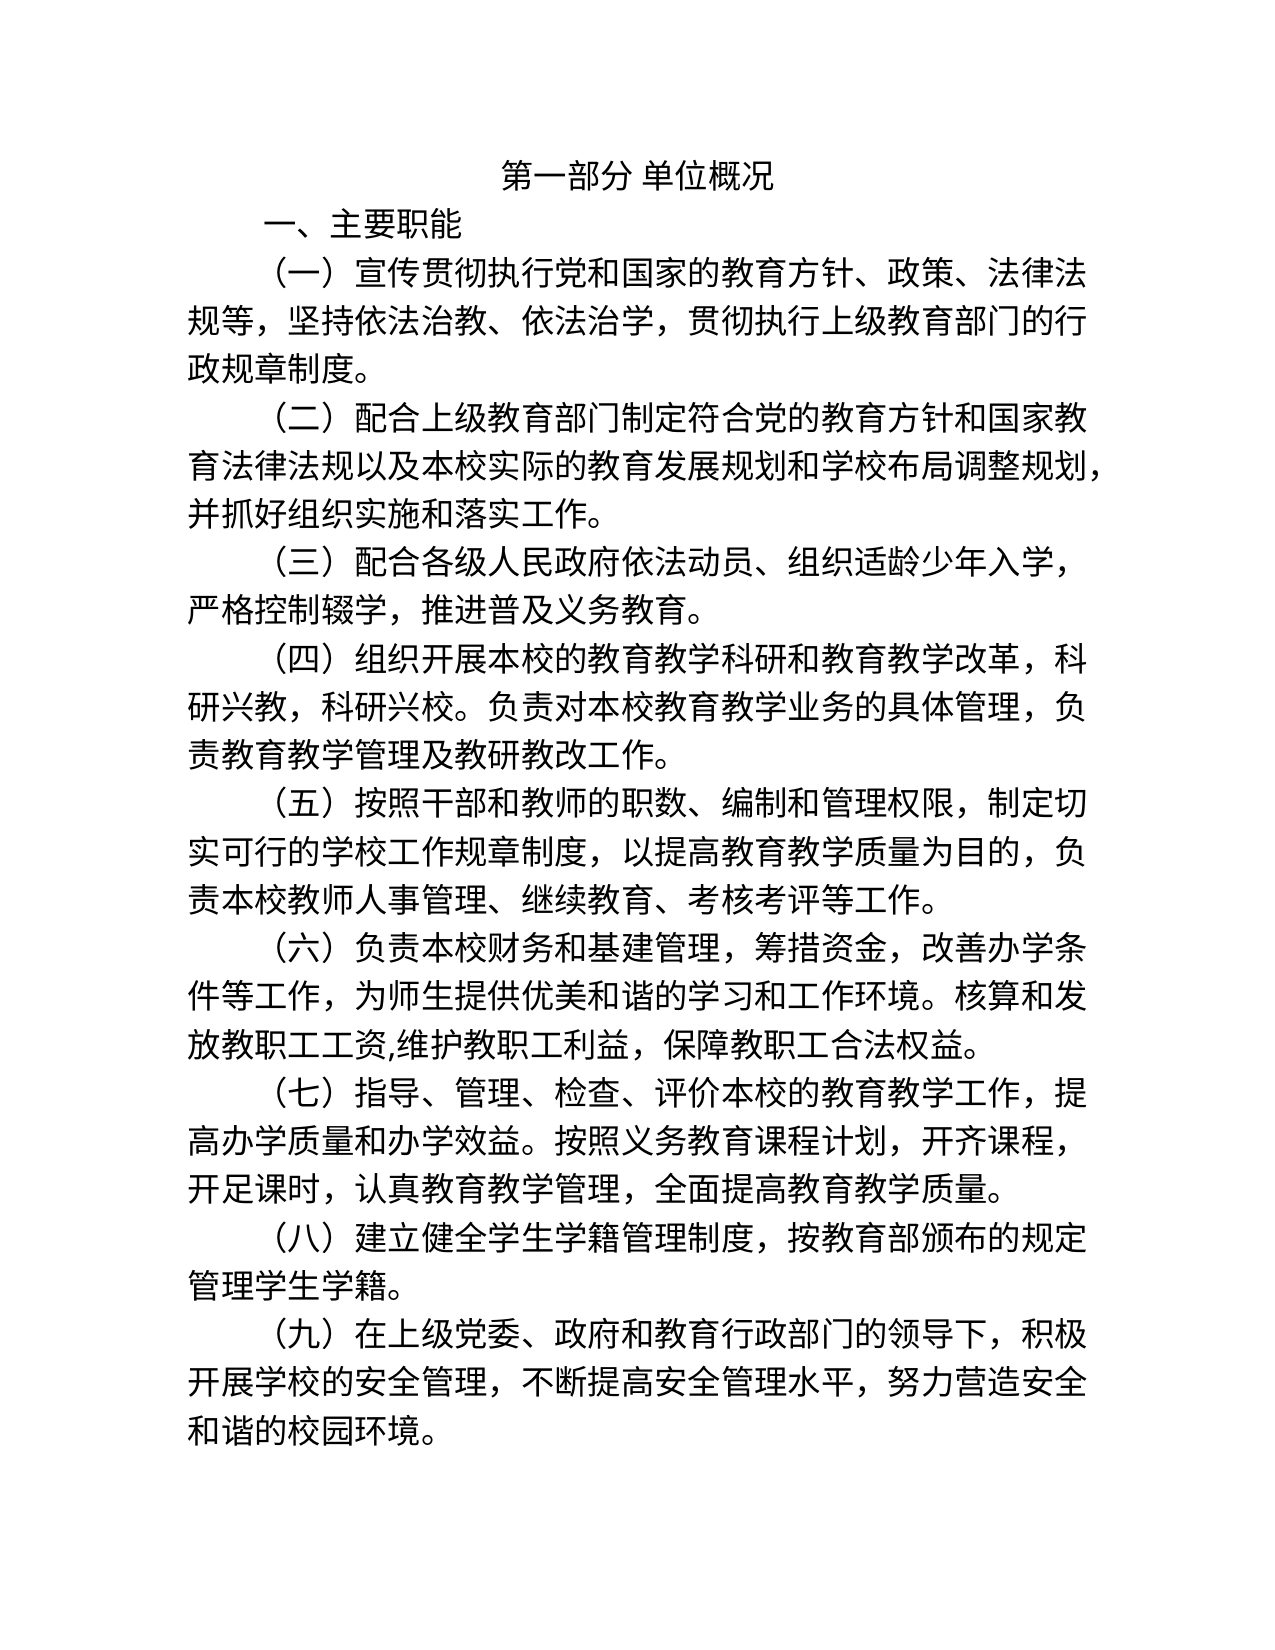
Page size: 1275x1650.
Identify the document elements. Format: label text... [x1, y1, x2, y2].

text （三）配合各级人民政府依法动员、组织适龄少年入学，严格控制辍学，推进普及义务教育。 [187, 536, 1087, 632]
text （八）建立健全学生学籍管理制度，按教育部颁布的规定管理学生学籍。 [187, 1211, 1087, 1308]
text （九）在上级党委、政府和教育行政部门的领导下，积极开展学校的安全管理，不断提高安全管理水平，努力营造安全和谐的校园环境。 [187, 1308, 1087, 1453]
text （五）按照干部和教师的职数、编制和管理权限，制定切实可行的学校工作规章制度，以提高教育教学质量为目的，负责本校教师人事管理、继续教育、考核考评等工作。 [187, 777, 1087, 922]
text 第一部分 单位概况 [187, 150, 1087, 198]
text （一）宣传贯彻执行党和国家的教育方针、政策、法律法规等，坚持依法治教、依法治学，贯彻执行上级教育部门的行政规章制度。 [187, 247, 1087, 391]
text （六）负责本校财务和基建管理，筹措资金，改善办学条件等工作，为师生提供优美和谐的学习和工作环境。核算和发放教职工工资,维护教职工利益，保障教职工合法权益。 [187, 922, 1087, 1067]
text （二）配合上级教育部门制定符合党的教育方针和国家教育法律法规以及本校实际的教育发展规划和学校布局调整规划，并抓好组织实施和落实工作。 [187, 391, 1087, 536]
text （四）组织开展本校的教育教学科研和教育教学改革，科研兴教，科研兴校。负责对本校教育教学业务的具体管理，负责教育教学管理及教研教改工作。 [187, 632, 1087, 777]
text （七）指导、管理、检查、评价本校的教育教学工作，提高办学质量和办学效益。按照义务教育课程计划，开齐课程，开足课时，认真教育教学管理，全面提高教育教学质量。 [187, 1067, 1087, 1211]
text 一、主要职能 [187, 198, 1087, 247]
